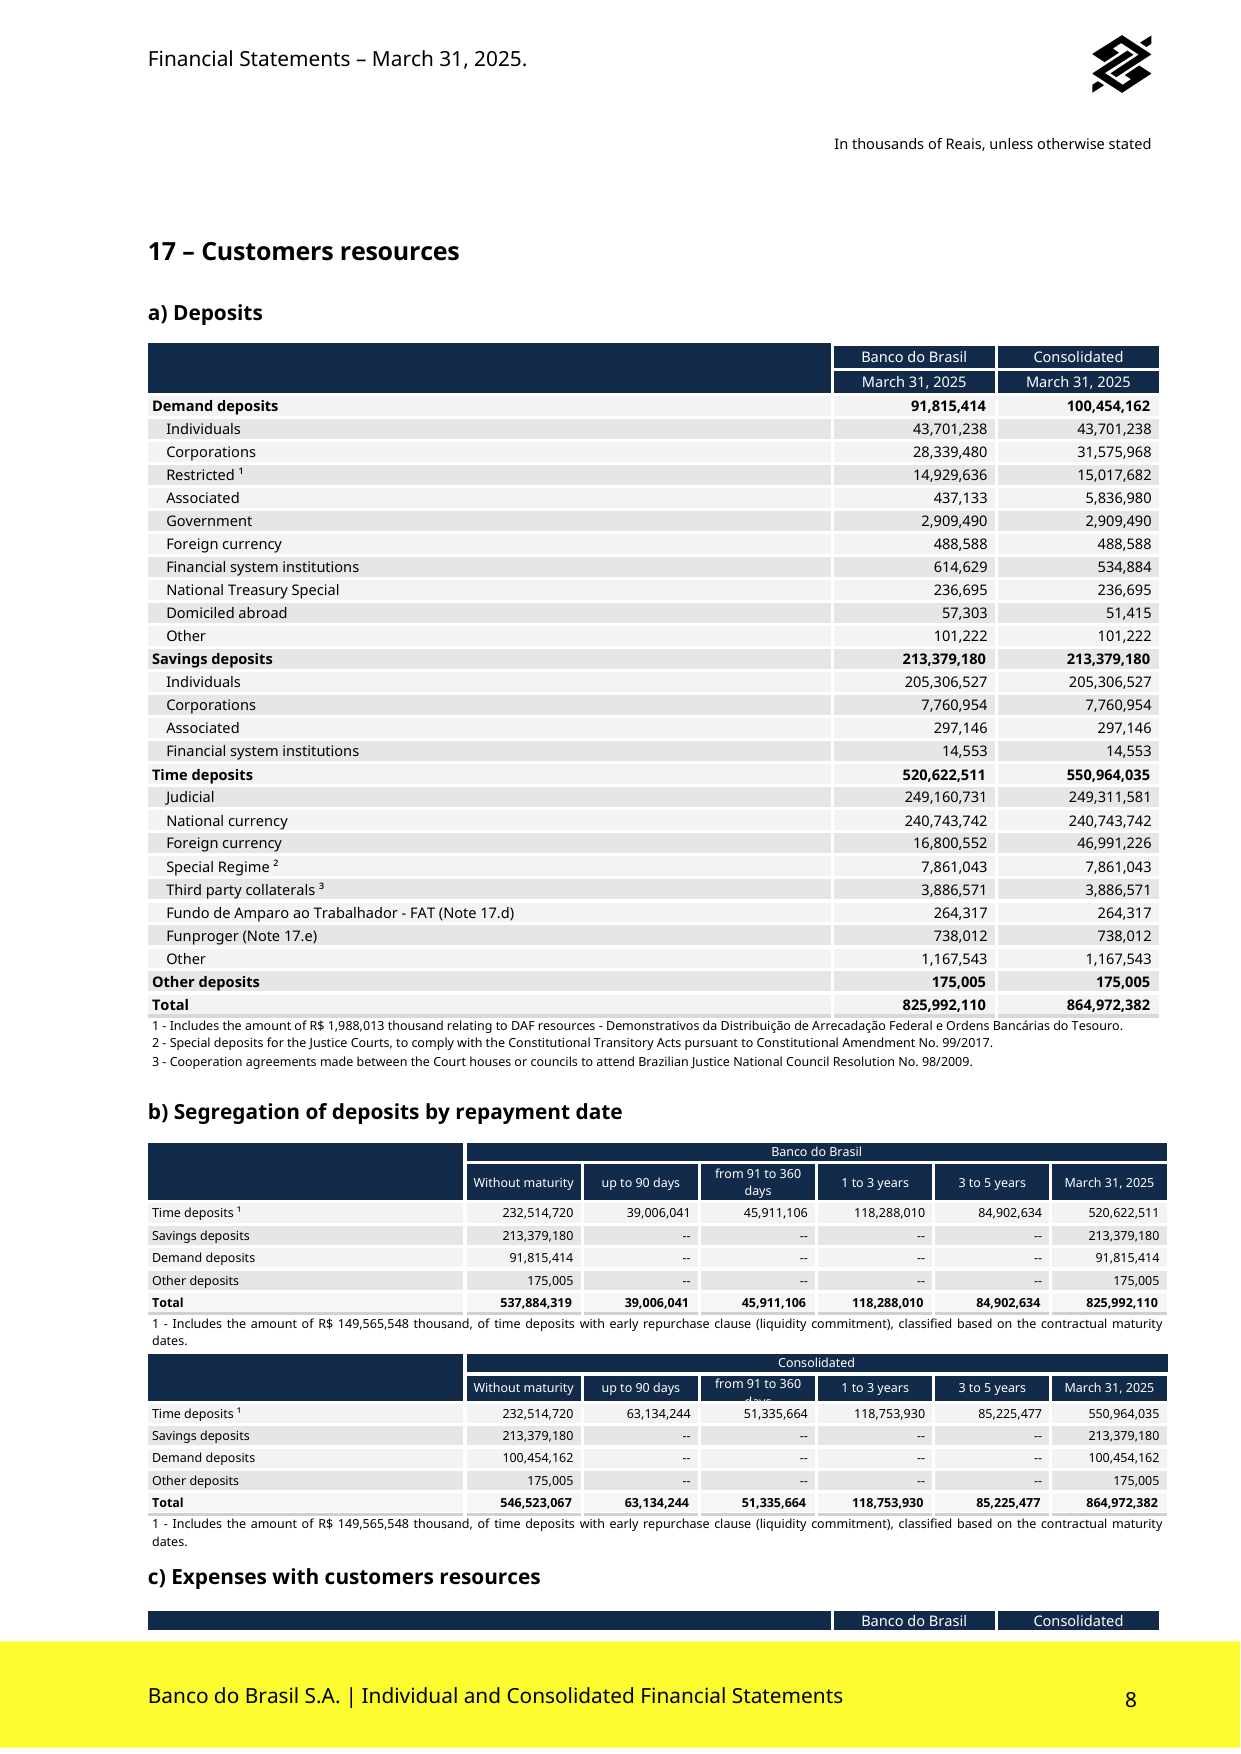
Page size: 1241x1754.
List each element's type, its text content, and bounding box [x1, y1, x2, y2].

list ) Segregation of deposits by repayment date [148, 1097, 1152, 1126]
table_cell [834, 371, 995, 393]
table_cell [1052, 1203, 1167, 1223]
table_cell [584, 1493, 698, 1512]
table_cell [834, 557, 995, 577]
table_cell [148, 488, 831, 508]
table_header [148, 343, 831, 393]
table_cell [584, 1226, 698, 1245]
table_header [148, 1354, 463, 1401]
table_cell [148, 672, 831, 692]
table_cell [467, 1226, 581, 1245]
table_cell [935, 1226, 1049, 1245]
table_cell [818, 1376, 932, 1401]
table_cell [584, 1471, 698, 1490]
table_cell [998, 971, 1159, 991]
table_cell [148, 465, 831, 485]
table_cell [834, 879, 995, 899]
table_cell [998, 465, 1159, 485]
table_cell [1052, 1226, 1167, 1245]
list ) Expenses with customers resources [148, 1562, 1152, 1591]
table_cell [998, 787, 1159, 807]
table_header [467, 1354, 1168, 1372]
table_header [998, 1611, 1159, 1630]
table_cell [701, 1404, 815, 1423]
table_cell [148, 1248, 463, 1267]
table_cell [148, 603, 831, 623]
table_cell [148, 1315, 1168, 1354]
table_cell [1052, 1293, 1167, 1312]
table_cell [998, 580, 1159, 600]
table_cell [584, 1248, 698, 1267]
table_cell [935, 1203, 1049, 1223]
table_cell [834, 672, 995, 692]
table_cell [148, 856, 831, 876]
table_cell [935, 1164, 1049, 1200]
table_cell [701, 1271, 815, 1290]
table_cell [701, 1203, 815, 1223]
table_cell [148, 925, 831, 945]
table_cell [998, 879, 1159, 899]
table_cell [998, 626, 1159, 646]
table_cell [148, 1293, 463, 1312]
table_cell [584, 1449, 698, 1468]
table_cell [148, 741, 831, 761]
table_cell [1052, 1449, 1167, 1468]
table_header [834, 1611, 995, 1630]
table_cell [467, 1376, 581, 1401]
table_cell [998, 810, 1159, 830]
list ) Deposits [148, 298, 1152, 327]
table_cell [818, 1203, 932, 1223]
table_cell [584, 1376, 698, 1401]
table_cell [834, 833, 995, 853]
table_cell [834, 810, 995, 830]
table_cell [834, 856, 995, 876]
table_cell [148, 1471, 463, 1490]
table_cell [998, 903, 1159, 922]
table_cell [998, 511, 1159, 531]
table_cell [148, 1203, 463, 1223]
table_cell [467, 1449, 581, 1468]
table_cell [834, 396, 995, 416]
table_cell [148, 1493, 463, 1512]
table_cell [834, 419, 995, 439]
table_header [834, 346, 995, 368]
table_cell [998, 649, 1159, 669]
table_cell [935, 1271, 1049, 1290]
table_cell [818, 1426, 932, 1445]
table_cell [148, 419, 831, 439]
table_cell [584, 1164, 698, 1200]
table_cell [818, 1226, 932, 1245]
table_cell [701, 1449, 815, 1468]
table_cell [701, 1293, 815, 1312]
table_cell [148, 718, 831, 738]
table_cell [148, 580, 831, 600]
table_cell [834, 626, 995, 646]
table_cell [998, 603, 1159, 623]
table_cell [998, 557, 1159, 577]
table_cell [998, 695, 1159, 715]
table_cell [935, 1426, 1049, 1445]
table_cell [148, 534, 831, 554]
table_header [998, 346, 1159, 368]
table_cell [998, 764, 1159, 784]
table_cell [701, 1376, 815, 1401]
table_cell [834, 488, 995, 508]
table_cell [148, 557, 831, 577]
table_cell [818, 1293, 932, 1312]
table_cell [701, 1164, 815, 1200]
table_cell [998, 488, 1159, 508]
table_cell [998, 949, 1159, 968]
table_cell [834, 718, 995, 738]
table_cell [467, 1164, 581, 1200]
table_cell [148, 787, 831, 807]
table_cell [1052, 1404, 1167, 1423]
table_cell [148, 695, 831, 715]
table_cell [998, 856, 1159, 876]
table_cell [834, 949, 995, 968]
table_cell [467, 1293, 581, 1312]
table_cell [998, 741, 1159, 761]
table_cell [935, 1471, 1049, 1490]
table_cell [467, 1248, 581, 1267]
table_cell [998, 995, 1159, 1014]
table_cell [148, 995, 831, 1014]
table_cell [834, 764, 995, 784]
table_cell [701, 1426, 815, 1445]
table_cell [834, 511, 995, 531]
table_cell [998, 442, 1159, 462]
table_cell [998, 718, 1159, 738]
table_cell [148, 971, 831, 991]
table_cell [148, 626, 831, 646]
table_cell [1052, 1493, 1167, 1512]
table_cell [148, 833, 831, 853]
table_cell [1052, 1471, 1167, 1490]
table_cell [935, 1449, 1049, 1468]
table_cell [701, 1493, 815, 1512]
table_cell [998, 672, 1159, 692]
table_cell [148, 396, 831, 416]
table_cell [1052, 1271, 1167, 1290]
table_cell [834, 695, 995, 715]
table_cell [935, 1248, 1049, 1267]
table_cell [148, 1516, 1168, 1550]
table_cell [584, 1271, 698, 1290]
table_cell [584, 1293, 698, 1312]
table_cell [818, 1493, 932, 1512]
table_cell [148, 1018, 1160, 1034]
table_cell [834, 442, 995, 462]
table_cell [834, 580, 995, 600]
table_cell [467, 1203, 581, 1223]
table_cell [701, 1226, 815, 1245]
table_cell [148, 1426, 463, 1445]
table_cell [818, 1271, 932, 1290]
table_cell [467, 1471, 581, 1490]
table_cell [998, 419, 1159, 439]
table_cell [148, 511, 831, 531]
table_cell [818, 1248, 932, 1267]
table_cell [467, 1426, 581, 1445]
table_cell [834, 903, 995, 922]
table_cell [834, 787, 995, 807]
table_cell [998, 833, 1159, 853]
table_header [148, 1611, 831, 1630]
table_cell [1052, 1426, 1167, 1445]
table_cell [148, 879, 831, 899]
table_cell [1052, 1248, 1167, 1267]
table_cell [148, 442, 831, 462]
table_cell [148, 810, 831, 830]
list 17 – Customers resources [148, 234, 1152, 268]
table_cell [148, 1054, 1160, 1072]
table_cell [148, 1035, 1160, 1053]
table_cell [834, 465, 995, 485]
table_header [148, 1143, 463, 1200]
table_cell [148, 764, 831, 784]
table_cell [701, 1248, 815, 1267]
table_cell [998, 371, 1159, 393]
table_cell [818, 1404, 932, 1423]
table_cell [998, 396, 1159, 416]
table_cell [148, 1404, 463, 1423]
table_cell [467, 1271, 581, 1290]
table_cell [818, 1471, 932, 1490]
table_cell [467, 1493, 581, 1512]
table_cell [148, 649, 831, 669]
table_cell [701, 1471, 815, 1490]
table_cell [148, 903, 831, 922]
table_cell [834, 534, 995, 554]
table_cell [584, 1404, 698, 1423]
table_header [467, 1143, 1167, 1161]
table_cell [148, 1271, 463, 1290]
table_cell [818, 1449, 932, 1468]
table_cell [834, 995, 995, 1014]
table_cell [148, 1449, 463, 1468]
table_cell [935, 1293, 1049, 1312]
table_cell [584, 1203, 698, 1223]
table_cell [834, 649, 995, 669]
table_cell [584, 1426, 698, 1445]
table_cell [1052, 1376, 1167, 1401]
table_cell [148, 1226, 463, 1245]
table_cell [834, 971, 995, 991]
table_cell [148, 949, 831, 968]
picture [1092, 35, 1152, 93]
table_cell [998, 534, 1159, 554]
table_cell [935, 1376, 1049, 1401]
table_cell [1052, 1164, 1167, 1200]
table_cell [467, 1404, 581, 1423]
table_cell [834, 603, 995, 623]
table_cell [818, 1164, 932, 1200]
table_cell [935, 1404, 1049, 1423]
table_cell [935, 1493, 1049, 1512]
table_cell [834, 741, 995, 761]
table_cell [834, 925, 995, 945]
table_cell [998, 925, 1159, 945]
